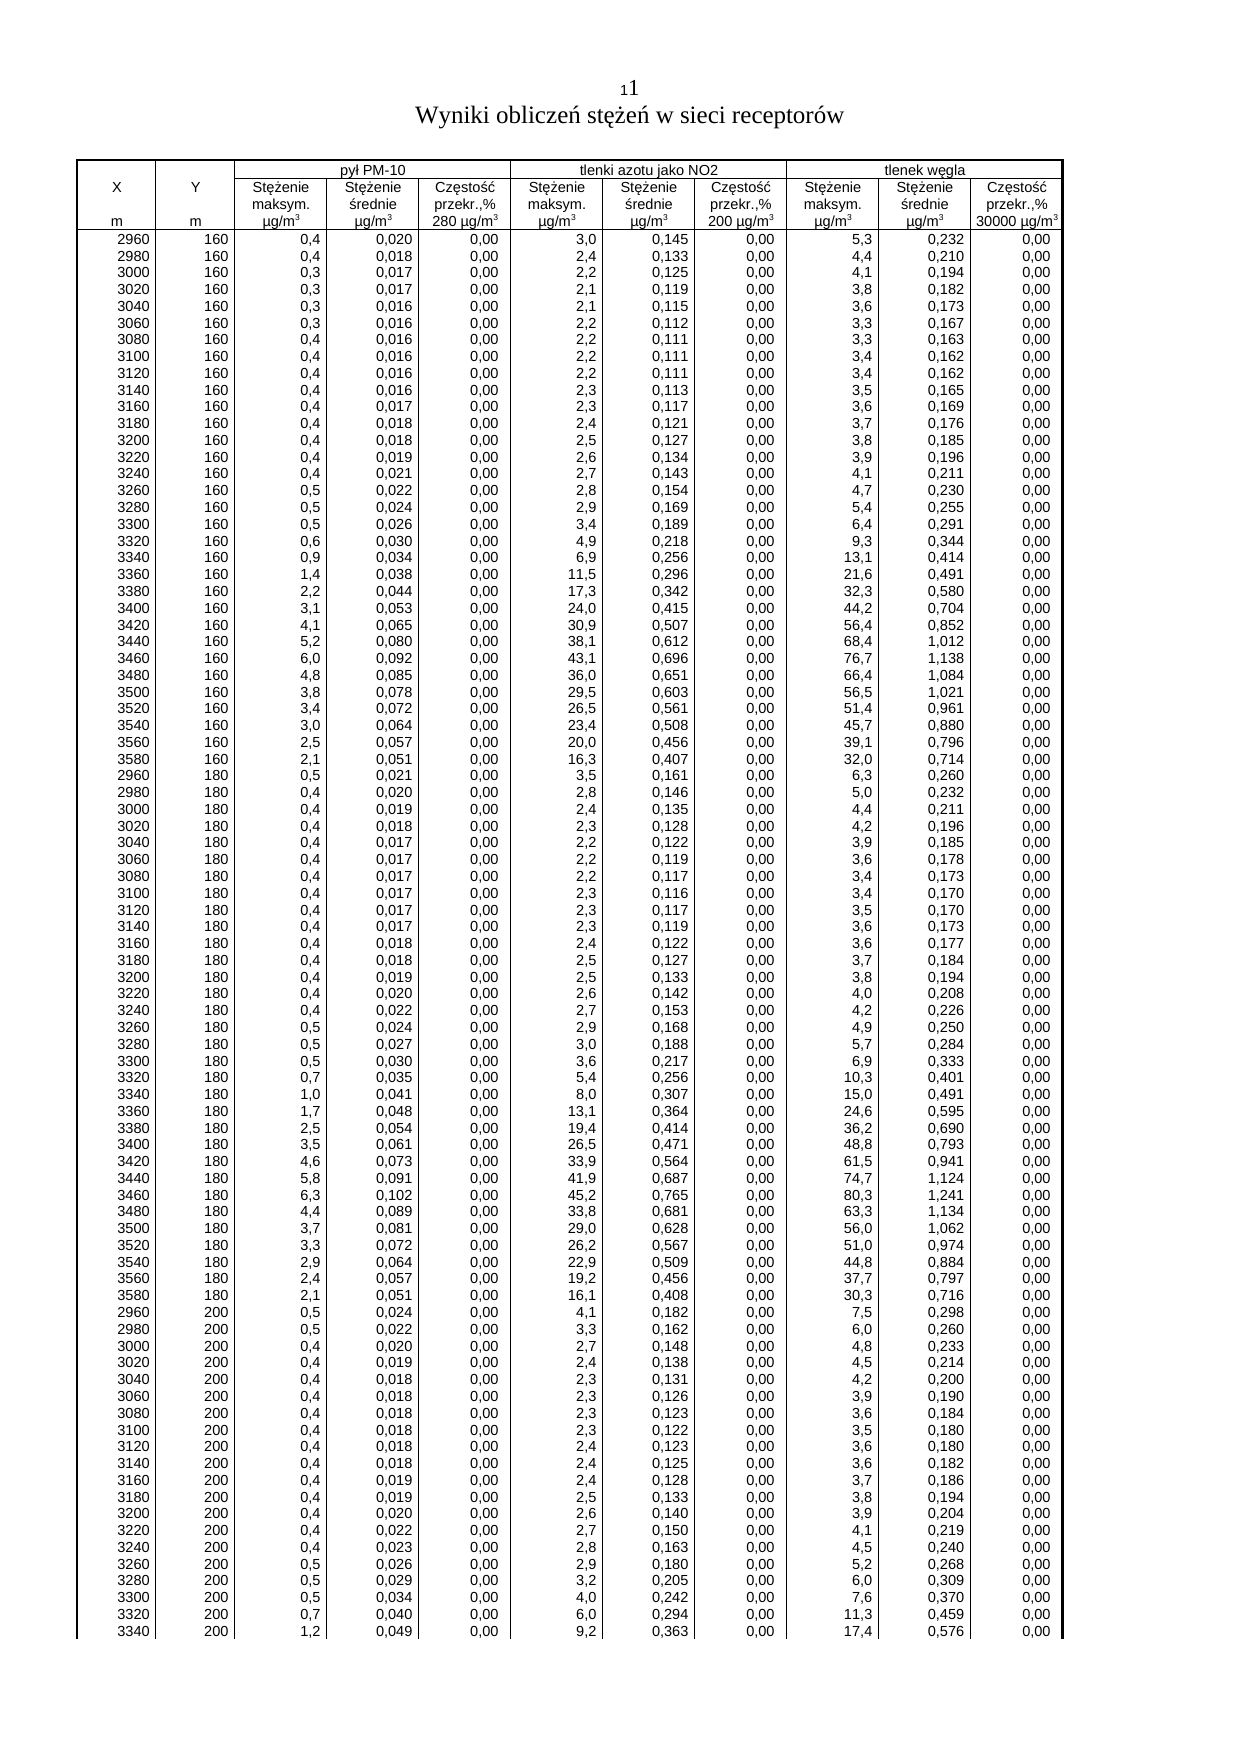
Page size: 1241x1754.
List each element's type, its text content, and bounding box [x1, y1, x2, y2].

table_cell 0,00 [695, 734, 786, 750]
table_cell 38,1 [511, 633, 602, 650]
table_cell 0,5 [235, 1572, 326, 1589]
table_cell 3,9 [787, 1505, 878, 1522]
table_cell 5,4 [787, 499, 878, 516]
table_cell 0,4 [235, 1505, 326, 1522]
table_cell 200 [156, 1354, 234, 1371]
table_cell 0,884 [879, 1254, 970, 1270]
table_cell 0,00 [695, 1254, 786, 1270]
table_cell 2,4 [511, 1455, 602, 1471]
table_cell 3,6 [787, 918, 878, 935]
table_cell 0,00 [971, 230, 1061, 247]
table_cell 3420 [78, 616, 155, 633]
table_cell 3300 [78, 516, 155, 532]
table_cell 0,00 [695, 415, 786, 432]
table_cell 0,561 [603, 700, 694, 717]
table_cell 0,00 [695, 1270, 786, 1287]
table_cell 0,168 [603, 1019, 694, 1035]
table_cell 0,162 [879, 365, 970, 381]
table_cell 45,7 [787, 717, 878, 733]
table_cell 0,169 [879, 398, 970, 415]
table_cell 160 [156, 331, 234, 348]
table_cell 0,232 [879, 784, 970, 801]
table_cell 0,00 [419, 1388, 510, 1404]
table_cell 3,4 [787, 868, 878, 884]
table_cell Stężenie maksym. [235, 179, 326, 213]
table_cell 0,119 [603, 281, 694, 297]
table_cell 1,021 [879, 683, 970, 700]
table_cell 24,0 [511, 599, 602, 616]
table_cell 0,3 [235, 298, 326, 314]
table_cell 0,00 [695, 298, 786, 314]
table_cell 0,154 [603, 482, 694, 499]
table_cell 2,4 [235, 1270, 326, 1287]
table_cell 0,119 [603, 918, 694, 935]
table_cell 3060 [78, 1388, 155, 1404]
table_cell 0,4 [235, 381, 326, 398]
table_cell 3,4 [511, 516, 602, 532]
table_cell 0,00 [971, 818, 1061, 834]
table_cell 0,080 [327, 633, 418, 650]
table_cell 0,038 [327, 566, 418, 583]
table_cell 1,241 [879, 1186, 970, 1203]
table_cell 0,00 [695, 1623, 786, 1639]
table_cell 0,017 [327, 264, 418, 281]
table_header tlenki azotu jako NO2 [511, 161, 786, 178]
table_cell 0,030 [327, 532, 418, 549]
table_cell 0,284 [879, 1035, 970, 1052]
table_cell 0,00 [971, 1270, 1061, 1287]
table_cell 4,7 [787, 482, 878, 499]
table_cell 68,4 [787, 633, 878, 650]
table_cell 0,00 [971, 1337, 1061, 1354]
table_cell 0,00 [695, 583, 786, 599]
table_cell Stężenie średnie [879, 179, 970, 213]
table_cell 0,061 [327, 1136, 418, 1153]
table_cell 0,00 [419, 1186, 510, 1203]
table_cell 0,5 [235, 1589, 326, 1606]
table_cell 0,5 [235, 1035, 326, 1052]
table_cell 0,185 [879, 834, 970, 851]
table_cell 3,3 [235, 1237, 326, 1253]
table_cell 0,4 [235, 247, 326, 264]
table_cell 3580 [78, 1287, 155, 1304]
table_cell 0,049 [327, 1623, 418, 1639]
table_cell 0,00 [695, 818, 786, 834]
table_cell 0,4 [235, 1404, 326, 1421]
table_cell 0,564 [603, 1153, 694, 1169]
table_cell 11,5 [511, 566, 602, 583]
table_cell 0,00 [695, 1119, 786, 1136]
table_cell 0,00 [695, 851, 786, 868]
table_cell 0,020 [327, 1505, 418, 1522]
table_cell 0,00 [695, 868, 786, 884]
table_cell 280 µg/m3 [419, 213, 510, 229]
table_cell 200 [156, 1321, 234, 1337]
table_cell 0,00 [419, 1471, 510, 1488]
table_cell 4,6 [235, 1153, 326, 1169]
table_cell 0,150 [603, 1522, 694, 1538]
table_cell 0,035 [327, 1069, 418, 1086]
table_cell 0,4 [235, 868, 326, 884]
table_cell 0,026 [327, 516, 418, 532]
table_cell 0,793 [879, 1136, 970, 1153]
table_cell 0,00 [419, 1170, 510, 1186]
table_cell 0,00 [971, 298, 1061, 314]
table_cell 0,123 [603, 1438, 694, 1455]
table_cell 0,4 [235, 918, 326, 935]
table_cell 0,4 [235, 1354, 326, 1371]
table_cell 0,00 [971, 1086, 1061, 1102]
table_cell 0,00 [695, 767, 786, 784]
table_cell 0,00 [971, 1539, 1061, 1555]
table_cell 0,053 [327, 599, 418, 616]
table_cell 0,4 [235, 331, 326, 348]
table_cell 0,00 [419, 1136, 510, 1153]
table_cell 0,00 [695, 784, 786, 801]
table_cell 3100 [78, 1421, 155, 1438]
table_cell 0,133 [603, 1488, 694, 1505]
table_cell 0,961 [879, 700, 970, 717]
table_cell 0,00 [695, 1589, 786, 1606]
table_cell 0,00 [971, 1505, 1061, 1522]
table_cell 2960 [78, 767, 155, 784]
table_cell 0,00 [695, 1337, 786, 1354]
table_cell 3560 [78, 734, 155, 750]
table_cell 63,3 [787, 1203, 878, 1220]
table_cell 0,143 [603, 465, 694, 482]
table_cell 180 [156, 801, 234, 817]
table_cell 0,00 [695, 616, 786, 633]
table_cell 0,00 [695, 1186, 786, 1203]
table_cell 0,125 [603, 264, 694, 281]
table_cell 0,471 [603, 1136, 694, 1153]
table_cell 3420 [78, 1153, 155, 1169]
table_cell 0,00 [971, 331, 1061, 348]
table_cell 180 [156, 885, 234, 901]
table_cell 11,3 [787, 1606, 878, 1622]
table_cell m [78, 213, 155, 229]
table_cell 180 [156, 918, 234, 935]
table_cell 0,00 [419, 1220, 510, 1237]
table_cell 0,00 [695, 1035, 786, 1052]
table_cell 0,018 [327, 1421, 418, 1438]
table_cell 0,4 [235, 1421, 326, 1438]
table_cell 160 [156, 348, 234, 364]
table_cell 180 [156, 1103, 234, 1119]
table_cell 0,020 [327, 1337, 418, 1354]
table_cell 0,00 [419, 298, 510, 314]
table_cell 160 [156, 298, 234, 314]
table_cell 3,7 [235, 1220, 326, 1237]
table_cell 3360 [78, 566, 155, 583]
table_cell 0,163 [879, 331, 970, 348]
table_cell 0,017 [327, 398, 418, 415]
table_cell 2980 [78, 784, 155, 801]
table_cell 23,4 [511, 717, 602, 733]
table_cell 0,5 [235, 1052, 326, 1069]
table_cell 180 [156, 1287, 234, 1304]
table_cell 2,7 [511, 465, 602, 482]
table_cell 0,173 [879, 918, 970, 935]
table_cell 0,022 [327, 1321, 418, 1337]
table_cell 0,309 [879, 1572, 970, 1589]
table_cell 0,00 [695, 365, 786, 381]
table_cell 1,4 [235, 566, 326, 583]
table_cell 0,00 [695, 1052, 786, 1069]
table_cell 0,291 [879, 516, 970, 532]
table_cell 0,180 [603, 1555, 694, 1572]
table_cell 0,00 [971, 264, 1061, 281]
table_cell 5,4 [511, 1069, 602, 1086]
table_cell 0,00 [419, 1119, 510, 1136]
table_cell 56,5 [787, 683, 878, 700]
table_cell 0,00 [695, 1455, 786, 1471]
table_cell 3400 [78, 1136, 155, 1153]
table_cell 0,00 [419, 1623, 510, 1639]
table_cell 2,5 [511, 1488, 602, 1505]
table_cell 0,040 [327, 1606, 418, 1622]
table_cell 0,415 [603, 599, 694, 616]
table_cell 17,4 [787, 1623, 878, 1639]
table_cell 180 [156, 1270, 234, 1287]
table_cell 0,073 [327, 1153, 418, 1169]
table_cell 0,4 [235, 1471, 326, 1488]
table_cell 0,024 [327, 499, 418, 516]
table_cell 0,188 [603, 1035, 694, 1052]
table_cell 3,3 [787, 314, 878, 331]
table_cell 0,4 [235, 1002, 326, 1019]
table_cell 3,8 [787, 432, 878, 448]
table_cell 0,4 [235, 1388, 326, 1404]
table_cell 0,567 [603, 1237, 694, 1253]
table_cell 160 [156, 281, 234, 297]
table_cell 160 [156, 365, 234, 381]
table_cell 2,3 [511, 818, 602, 834]
table_cell 0,182 [603, 1304, 694, 1321]
table_cell 0,125 [603, 1455, 694, 1471]
table_cell 160 [156, 247, 234, 264]
table_cell 3,0 [511, 230, 602, 247]
table_cell 0,00 [971, 599, 1061, 616]
table_cell 0,018 [327, 415, 418, 432]
table_cell 0,00 [971, 801, 1061, 817]
table_cell 0,133 [603, 968, 694, 985]
table_cell 2980 [78, 1321, 155, 1337]
table_cell 0,00 [419, 348, 510, 364]
table_cell 0,140 [603, 1505, 694, 1522]
table_cell 200 [156, 1606, 234, 1622]
table_cell 0,333 [879, 1052, 970, 1069]
table_cell 0,4 [235, 465, 326, 482]
table_cell 0,00 [419, 566, 510, 583]
table_cell 0,7 [235, 1606, 326, 1622]
table_cell 0,00 [695, 885, 786, 901]
table_cell 0,064 [327, 717, 418, 733]
table_cell 3,4 [787, 885, 878, 901]
table_cell 2,4 [511, 247, 602, 264]
table_cell 0,00 [971, 1354, 1061, 1371]
table_cell 0,4 [235, 834, 326, 851]
table_cell Częstość przekr.,% [419, 179, 510, 213]
table_cell 0,115 [603, 298, 694, 314]
table_cell 3280 [78, 499, 155, 516]
table_cell 0,00 [695, 1153, 786, 1169]
table_cell 0,185 [879, 432, 970, 448]
table_cell 0,189 [603, 516, 694, 532]
table_cell 3060 [78, 314, 155, 331]
table_cell 0,081 [327, 1220, 418, 1237]
table_cell 0,00 [695, 1220, 786, 1237]
table_cell 0,00 [695, 1522, 786, 1538]
table_cell 0,024 [327, 1304, 418, 1321]
table_cell 0,4 [235, 1539, 326, 1555]
table_cell 0,017 [327, 868, 418, 884]
table_cell 56,4 [787, 616, 878, 633]
table_cell 10,3 [787, 1069, 878, 1086]
table_cell 3100 [78, 885, 155, 901]
table_cell 3,3 [787, 331, 878, 348]
table_cell 2,4 [511, 1438, 602, 1455]
table_cell 0,00 [971, 348, 1061, 364]
table_cell 3520 [78, 700, 155, 717]
table_header pył PM-10 [235, 161, 510, 178]
table_cell 0,119 [603, 851, 694, 868]
table_cell 3,7 [787, 1471, 878, 1488]
table_cell Stężenie średnie [327, 179, 418, 213]
table_cell 3400 [78, 599, 155, 616]
table_cell 0,196 [879, 449, 970, 465]
table_cell 0,00 [419, 1287, 510, 1304]
table_cell 0,00 [419, 532, 510, 549]
table_cell 160 [156, 230, 234, 247]
table_cell 0,111 [603, 348, 694, 364]
table_cell 0,00 [419, 415, 510, 432]
table_cell 0,024 [327, 1019, 418, 1035]
table_cell 0,148 [603, 1337, 694, 1354]
table_cell 0,00 [971, 1119, 1061, 1136]
table_cell 0,230 [879, 482, 970, 499]
table_cell 3,1 [235, 599, 326, 616]
table_cell 0,211 [879, 801, 970, 817]
table_cell 0,184 [879, 952, 970, 968]
table_cell 0,690 [879, 1119, 970, 1136]
table_cell 0,169 [603, 499, 694, 516]
table_cell 56,0 [787, 1220, 878, 1237]
table_cell 0,00 [695, 968, 786, 985]
table_cell 0,4 [235, 784, 326, 801]
table_cell 0,134 [603, 449, 694, 465]
table_cell 200 [156, 1388, 234, 1404]
table_cell 0,4 [235, 1371, 326, 1388]
table_cell 0,5 [235, 1555, 326, 1572]
table_cell 3,6 [511, 1052, 602, 1069]
table_cell 2,3 [511, 381, 602, 398]
table_cell 2,5 [511, 952, 602, 968]
table_cell 0,178 [879, 851, 970, 868]
table_cell 3440 [78, 1170, 155, 1186]
table_cell 3,6 [787, 1438, 878, 1455]
table_cell 17,3 [511, 583, 602, 599]
table_cell 0,00 [971, 465, 1061, 482]
table_cell 0,00 [419, 247, 510, 264]
table_cell 0,00 [419, 734, 510, 750]
table_cell 160 [156, 650, 234, 666]
table_cell 3,5 [787, 381, 878, 398]
table_cell 0,696 [603, 650, 694, 666]
table_cell 0,018 [327, 818, 418, 834]
table_cell 0,016 [327, 331, 418, 348]
table_cell 0,162 [879, 348, 970, 364]
table_cell 6,0 [787, 1321, 878, 1337]
table_cell 0,00 [419, 1354, 510, 1371]
table_cell 3220 [78, 449, 155, 465]
table_cell 0,00 [971, 1321, 1061, 1337]
table_cell 0,00 [419, 230, 510, 247]
table_cell 0,072 [327, 1237, 418, 1253]
table_cell 0,00 [419, 1488, 510, 1505]
table_cell 0,089 [327, 1203, 418, 1220]
table_cell 0,00 [695, 1438, 786, 1455]
table_cell 0,196 [879, 818, 970, 834]
table_cell 33,9 [511, 1153, 602, 1169]
table_cell 0,704 [879, 599, 970, 616]
table_cell 0,00 [695, 1136, 786, 1153]
table_cell 2,8 [511, 784, 602, 801]
table_cell 0,00 [419, 1555, 510, 1572]
table_cell 0,00 [419, 398, 510, 415]
table_cell 0,00 [971, 616, 1061, 633]
table_cell 0,00 [419, 1254, 510, 1270]
table_cell 180 [156, 1002, 234, 1019]
table_cell 3440 [78, 633, 155, 650]
table_cell 0,00 [419, 1321, 510, 1337]
table_cell Y [156, 178, 234, 213]
table_cell 160 [156, 314, 234, 331]
table_cell µg/m3 [511, 213, 602, 229]
table_cell 2,4 [511, 415, 602, 432]
table_cell 5,0 [787, 784, 878, 801]
table_cell 0,142 [603, 985, 694, 1002]
table_cell 0,00 [971, 784, 1061, 801]
table_cell 0,5 [235, 482, 326, 499]
table_cell 2,4 [511, 1354, 602, 1371]
table_cell 0,00 [971, 885, 1061, 901]
table_cell 2,4 [511, 935, 602, 952]
table_cell 0,5 [235, 499, 326, 516]
table_cell 0,00 [695, 1287, 786, 1304]
table_cell 0,00 [971, 1555, 1061, 1572]
table_cell 0,016 [327, 381, 418, 398]
table_cell 0,00 [695, 834, 786, 851]
table_cell 0,344 [879, 532, 970, 549]
table_cell 0,4 [235, 1455, 326, 1471]
table_cell 0,414 [603, 1119, 694, 1136]
table_cell 0,00 [695, 465, 786, 482]
table_cell 3580 [78, 750, 155, 767]
table_cell 5,2 [787, 1555, 878, 1572]
table_cell 0,00 [695, 683, 786, 700]
table_cell 0,00 [695, 264, 786, 281]
table_cell 0,030 [327, 1052, 418, 1069]
table_cell 0,117 [603, 868, 694, 884]
table_cell 4,1 [235, 616, 326, 633]
table_cell 0,612 [603, 633, 694, 650]
table_cell 0,00 [419, 851, 510, 868]
table_cell 0,00 [971, 415, 1061, 432]
table_cell 180 [156, 985, 234, 1002]
table_cell 160 [156, 566, 234, 583]
table_cell 5,7 [787, 1035, 878, 1052]
table_cell 0,00 [695, 717, 786, 733]
table_cell 0,182 [879, 1455, 970, 1471]
table_cell 2,4 [511, 801, 602, 817]
table_cell 0,00 [419, 666, 510, 683]
table_cell 0,00 [419, 985, 510, 1002]
table_cell 0,00 [419, 767, 510, 784]
table_cell 6,9 [511, 549, 602, 566]
table_cell Stężenie maksym. [511, 179, 602, 213]
table_cell 0,507 [603, 616, 694, 633]
table_cell 29,5 [511, 683, 602, 700]
table_cell 2960 [78, 1304, 155, 1321]
table_cell 0,00 [971, 633, 1061, 650]
table_cell 3340 [78, 549, 155, 566]
table_cell 0,00 [971, 1572, 1061, 1589]
table_cell 0,00 [695, 1069, 786, 1086]
table_cell 0,00 [419, 885, 510, 901]
table_cell 3240 [78, 465, 155, 482]
table_cell 0,057 [327, 734, 418, 750]
table_cell 0,4 [235, 415, 326, 432]
table_cell 1,7 [235, 1103, 326, 1119]
table_cell 0,029 [327, 1572, 418, 1589]
table_cell 76,7 [787, 650, 878, 666]
table_cell 180 [156, 1220, 234, 1237]
table_cell 0,256 [603, 549, 694, 566]
table_cell 0,260 [879, 1321, 970, 1337]
table_cell 0,128 [603, 818, 694, 834]
table_cell 0,00 [419, 700, 510, 717]
table_cell 0,163 [603, 1539, 694, 1555]
table_cell 0,00 [971, 650, 1061, 666]
table_cell 0,4 [235, 1337, 326, 1354]
table_cell 200 [156, 1589, 234, 1606]
table_cell 0,00 [695, 432, 786, 448]
table_cell 0,509 [603, 1254, 694, 1270]
table_cell 3200 [78, 968, 155, 985]
table_cell 0,00 [419, 1606, 510, 1622]
table_cell 0,00 [971, 314, 1061, 331]
table_cell 5,2 [235, 633, 326, 650]
table_cell 0,116 [603, 885, 694, 901]
table_cell 0,595 [879, 1103, 970, 1119]
table_cell 16,3 [511, 750, 602, 767]
table_cell 0,00 [971, 1220, 1061, 1237]
table_cell 0,260 [879, 767, 970, 784]
table_cell 160 [156, 482, 234, 499]
table_cell 0,200 [879, 1371, 970, 1388]
table_cell 0,5 [235, 1019, 326, 1035]
table_cell 0,034 [327, 549, 418, 566]
table_cell 0,00 [419, 432, 510, 448]
table_cell 0,00 [971, 985, 1061, 1002]
table_cell 2,2 [511, 851, 602, 868]
table_cell 3260 [78, 1555, 155, 1572]
table_cell 0,00 [971, 750, 1061, 767]
table_cell 0,00 [419, 1371, 510, 1388]
table_cell 3,5 [787, 1421, 878, 1438]
table_cell 3200 [78, 432, 155, 448]
table_cell 0,714 [879, 750, 970, 767]
table_cell 0,041 [327, 1086, 418, 1102]
table_cell 2,9 [511, 499, 602, 516]
table_cell 0,796 [879, 734, 970, 750]
table_cell 0,00 [695, 1505, 786, 1522]
table_cell µg/m3 [879, 213, 970, 229]
table_cell 21,6 [787, 566, 878, 583]
table_cell 3080 [78, 868, 155, 884]
table_cell 0,020 [327, 784, 418, 801]
table_cell 0,364 [603, 1103, 694, 1119]
table_cell 0,255 [879, 499, 970, 516]
table_cell 0,00 [419, 1572, 510, 1589]
table_cell 0,4 [235, 952, 326, 968]
table_cell 0,00 [695, 935, 786, 952]
table_cell 0,00 [971, 1455, 1061, 1471]
table_cell 0,232 [879, 230, 970, 247]
table_cell 0,00 [695, 1103, 786, 1119]
table_cell 19,4 [511, 1119, 602, 1136]
table_cell 180 [156, 1186, 234, 1203]
table_cell 0,019 [327, 1354, 418, 1371]
table_cell 0,017 [327, 918, 418, 935]
table_cell 0,3 [235, 281, 326, 297]
table_cell 44,2 [787, 599, 878, 616]
table_cell 200 [156, 1555, 234, 1572]
table_cell 0,687 [603, 1170, 694, 1186]
table_cell 160 [156, 683, 234, 700]
table_cell 0,170 [879, 885, 970, 901]
table_cell 0,019 [327, 801, 418, 817]
table_cell 200 [156, 1539, 234, 1555]
table_cell 0,00 [695, 1203, 786, 1220]
table_cell 0,00 [695, 633, 786, 650]
table_cell 0,131 [603, 1371, 694, 1388]
table_cell 0,00 [419, 1304, 510, 1321]
table_cell 0,00 [971, 532, 1061, 549]
table_cell 3,6 [787, 1455, 878, 1471]
table_cell 0,048 [327, 1103, 418, 1119]
table_cell 2,3 [511, 1388, 602, 1404]
table_cell 0,298 [879, 1304, 970, 1321]
table_cell 6,0 [787, 1572, 878, 1589]
table_cell 3,4 [787, 348, 878, 364]
table_cell 0,4 [235, 1488, 326, 1505]
table_cell 0,133 [603, 247, 694, 264]
table_cell 180 [156, 851, 234, 868]
table_cell 43,1 [511, 650, 602, 666]
table_cell 2,2 [511, 331, 602, 348]
table_cell 0,4 [235, 432, 326, 448]
table_cell 13,1 [511, 1103, 602, 1119]
table_cell 5,3 [787, 230, 878, 247]
table_cell 2,2 [235, 583, 326, 599]
table_cell 0,414 [879, 549, 970, 566]
table_cell 0,00 [419, 1103, 510, 1119]
table_cell 0,00 [695, 348, 786, 364]
table_cell 0,00 [971, 935, 1061, 952]
table_cell 48,8 [787, 1136, 878, 1153]
table_cell 0,019 [327, 1488, 418, 1505]
table_cell 0,018 [327, 247, 418, 264]
table_cell 0,00 [695, 1606, 786, 1622]
table_cell 0,023 [327, 1539, 418, 1555]
table_cell 4,1 [787, 264, 878, 281]
table_cell 0,00 [419, 834, 510, 851]
table_cell 2,1 [511, 298, 602, 314]
table_cell 3,7 [787, 415, 878, 432]
table_cell 160 [156, 700, 234, 717]
table_cell 0,044 [327, 583, 418, 599]
table_cell 0,153 [603, 1002, 694, 1019]
table_cell 0,00 [419, 449, 510, 465]
table_cell 2,9 [511, 1555, 602, 1572]
table_cell 0,091 [327, 1170, 418, 1186]
table_cell 4,9 [511, 532, 602, 549]
table_cell 0,00 [419, 381, 510, 398]
table_cell 0,127 [603, 432, 694, 448]
table_cell 160 [156, 432, 234, 448]
table_cell 0,017 [327, 851, 418, 868]
table_cell 0,4 [235, 968, 326, 985]
table_cell 3060 [78, 851, 155, 868]
table_cell 0,3 [235, 314, 326, 331]
table_cell 0,180 [879, 1421, 970, 1438]
table_cell 0,456 [603, 1270, 694, 1287]
table_cell 0,226 [879, 1002, 970, 1019]
table_cell 4,1 [787, 1522, 878, 1538]
table_cell 0,161 [603, 767, 694, 784]
table_cell 0,162 [603, 1321, 694, 1337]
table_cell 3040 [78, 834, 155, 851]
table_cell 45,2 [511, 1186, 602, 1203]
table_cell 0,00 [971, 381, 1061, 398]
table_cell 24,6 [787, 1103, 878, 1119]
table_cell 0,017 [327, 281, 418, 297]
table_cell 2,2 [511, 365, 602, 381]
table_cell 0,00 [971, 1388, 1061, 1404]
table_cell 200 [156, 1337, 234, 1354]
table_cell 160 [156, 465, 234, 482]
table_cell 0,018 [327, 1438, 418, 1455]
table_cell 0,00 [419, 683, 510, 700]
table_cell 0,00 [971, 1186, 1061, 1203]
table_cell 0,019 [327, 968, 418, 985]
table_cell 0,022 [327, 482, 418, 499]
table_cell 160 [156, 616, 234, 633]
table_cell 0,019 [327, 449, 418, 465]
table_cell 0,051 [327, 750, 418, 767]
table_cell 3320 [78, 1606, 155, 1622]
table_cell 0,716 [879, 1287, 970, 1304]
table_cell 3040 [78, 298, 155, 314]
table_cell 2,9 [511, 1019, 602, 1035]
table_cell 80,3 [787, 1186, 878, 1203]
table_cell 3,6 [787, 851, 878, 868]
table_cell 4,0 [511, 1589, 602, 1606]
table_cell 0,00 [419, 1203, 510, 1220]
table_cell 0,00 [971, 247, 1061, 264]
table_cell 180 [156, 868, 234, 884]
table_cell 3360 [78, 1103, 155, 1119]
table_cell 4,8 [235, 666, 326, 683]
table_cell 0,491 [879, 1086, 970, 1102]
table_cell 0,182 [879, 281, 970, 297]
table_cell Częstość przekr.,% [971, 179, 1061, 213]
table_cell 0,034 [327, 1589, 418, 1606]
table_cell 26,5 [511, 1136, 602, 1153]
table_cell 3,4 [787, 365, 878, 381]
table_cell 3220 [78, 1522, 155, 1538]
table_cell 0,5 [235, 1304, 326, 1321]
table_cell 0,00 [695, 801, 786, 817]
table_cell 0,167 [879, 314, 970, 331]
table_cell 0,113 [603, 381, 694, 398]
table_cell 3320 [78, 1069, 155, 1086]
table_cell 1,138 [879, 650, 970, 666]
table_cell 180 [156, 1203, 234, 1220]
table_cell 0,00 [971, 834, 1061, 851]
table_cell 0,217 [603, 1052, 694, 1069]
table_cell 0,128 [603, 1471, 694, 1488]
table_cell 0,218 [603, 532, 694, 549]
table_cell 2,1 [511, 281, 602, 297]
table_cell 0,018 [327, 1455, 418, 1471]
table_cell 0,00 [971, 1237, 1061, 1253]
table_cell 0,00 [419, 1086, 510, 1102]
table_cell 0,456 [603, 734, 694, 750]
table_cell 0,00 [971, 1052, 1061, 1069]
table_cell 6,0 [235, 650, 326, 666]
table_cell 2,3 [511, 1421, 602, 1438]
table_cell X [78, 178, 155, 213]
table_cell 0,00 [419, 314, 510, 331]
table_cell 0,00 [695, 1237, 786, 1253]
table_cell 3540 [78, 1254, 155, 1270]
table_cell 3,2 [511, 1572, 602, 1589]
table_cell 7,6 [787, 1589, 878, 1606]
table_cell 36,2 [787, 1119, 878, 1136]
table_cell µg/m3 [327, 213, 418, 229]
table_cell 0,00 [695, 314, 786, 331]
table_cell 0,121 [603, 415, 694, 432]
table_cell 0,123 [603, 1404, 694, 1421]
table_cell 0,00 [419, 801, 510, 817]
table_cell 0,00 [971, 918, 1061, 935]
table_cell 0,210 [879, 247, 970, 264]
table_cell 0,020 [327, 230, 418, 247]
table_cell 0,4 [235, 851, 326, 868]
table_cell 0,00 [419, 650, 510, 666]
table_cell 180 [156, 1237, 234, 1253]
table_cell 4,4 [235, 1203, 326, 1220]
table_cell 0,00 [419, 868, 510, 884]
table_cell 2,7 [511, 1002, 602, 1019]
table_cell 3140 [78, 381, 155, 398]
table_cell 0,9 [235, 549, 326, 566]
table_cell 0,00 [971, 1035, 1061, 1052]
table_cell µg/m3 [787, 213, 878, 229]
table_cell 0,00 [971, 449, 1061, 465]
table_cell 0,00 [971, 683, 1061, 700]
table_cell 3100 [78, 348, 155, 364]
table_cell 0,00 [695, 918, 786, 935]
table_cell 2,2 [511, 834, 602, 851]
table_cell 3340 [78, 1086, 155, 1102]
table_cell 0,186 [879, 1471, 970, 1488]
table_cell 0,00 [971, 1606, 1061, 1622]
table_cell 0,00 [419, 918, 510, 935]
table_cell 0,00 [419, 331, 510, 348]
table_cell 0,00 [419, 1421, 510, 1438]
table_cell 3340 [78, 1623, 155, 1639]
table_cell 1,0 [235, 1086, 326, 1102]
table_cell 0,4 [235, 801, 326, 817]
table_cell 0,00 [419, 1270, 510, 1287]
table_cell 0,00 [419, 1522, 510, 1538]
table_cell 1,134 [879, 1203, 970, 1220]
table_cell 0,681 [603, 1203, 694, 1220]
table_cell 2,4 [511, 1471, 602, 1488]
table_cell 200 [156, 1371, 234, 1388]
table_cell 5,8 [235, 1170, 326, 1186]
table_cell 0,00 [695, 985, 786, 1002]
table_cell 32,0 [787, 750, 878, 767]
table_cell 2,1 [235, 1287, 326, 1304]
table_cell 0,016 [327, 348, 418, 364]
table_cell 180 [156, 1035, 234, 1052]
table_cell 0,00 [971, 851, 1061, 868]
table_cell 0,165 [879, 381, 970, 398]
table_cell 0,00 [971, 1287, 1061, 1304]
table_cell 0,765 [603, 1186, 694, 1203]
table_cell 0,00 [695, 381, 786, 398]
table_cell 0,00 [419, 1438, 510, 1455]
table_cell 0,00 [419, 549, 510, 566]
table_cell 0,408 [603, 1287, 694, 1304]
table_cell 0,00 [419, 1337, 510, 1354]
table_cell µg/m3 [235, 213, 326, 229]
table_cell 0,242 [603, 1589, 694, 1606]
table_cell 2,5 [235, 734, 326, 750]
table_cell 160 [156, 415, 234, 432]
table_cell 0,00 [419, 1455, 510, 1471]
table_cell 0,122 [603, 834, 694, 851]
table_cell 3,9 [787, 449, 878, 465]
table_cell 3,6 [787, 398, 878, 415]
table_cell 0,459 [879, 1606, 970, 1622]
table_cell 3,8 [787, 281, 878, 297]
table_cell 0,00 [419, 901, 510, 918]
table_cell 200 [156, 1404, 234, 1421]
table_cell 0,00 [971, 583, 1061, 599]
table_cell 0,00 [419, 784, 510, 801]
table_cell 2,5 [235, 1119, 326, 1136]
table_cell 39,1 [787, 734, 878, 750]
table_cell µg/m3 [603, 213, 694, 229]
table_cell 3480 [78, 1203, 155, 1220]
table_cell 3480 [78, 666, 155, 683]
table_cell 0,00 [971, 499, 1061, 516]
table_cell 41,9 [511, 1170, 602, 1186]
table_cell 0,00 [695, 700, 786, 717]
table_cell 0,020 [327, 985, 418, 1002]
table_cell 20,0 [511, 734, 602, 750]
table_cell 0,401 [879, 1069, 970, 1086]
table_cell 3,8 [787, 968, 878, 985]
table_cell 0,00 [695, 449, 786, 465]
table_cell 0,00 [419, 633, 510, 650]
table_cell 200 [156, 1304, 234, 1321]
table_cell 0,576 [879, 1623, 970, 1639]
table_cell 3560 [78, 1270, 155, 1287]
table_cell 0,00 [695, 952, 786, 968]
table_cell 200 [156, 1505, 234, 1522]
table_cell 26,5 [511, 700, 602, 717]
table_cell 200 [156, 1623, 234, 1639]
table_cell 2,7 [511, 1337, 602, 1354]
table_cell 0,00 [971, 1170, 1061, 1186]
table_cell 0,00 [695, 281, 786, 297]
table_cell 0,00 [695, 1170, 786, 1186]
table_cell 3120 [78, 901, 155, 918]
table_cell 3000 [78, 264, 155, 281]
table_cell 0,00 [695, 599, 786, 616]
table_cell 180 [156, 818, 234, 834]
table_cell 15,0 [787, 1086, 878, 1102]
table_cell 0,00 [971, 1471, 1061, 1488]
table_cell 3240 [78, 1002, 155, 1019]
table_cell 3,9 [787, 834, 878, 851]
table_cell 0,138 [603, 1354, 694, 1371]
table_cell 0,4 [235, 348, 326, 364]
table_cell 0,580 [879, 583, 970, 599]
table_cell 0,00 [695, 1388, 786, 1404]
table_cell 180 [156, 834, 234, 851]
table_cell 0,4 [235, 1438, 326, 1455]
table_cell 4,8 [787, 1337, 878, 1354]
table_cell 200 [156, 1421, 234, 1438]
table_cell 180 [156, 1254, 234, 1270]
table_cell 0,00 [971, 1019, 1061, 1035]
table_cell 3540 [78, 717, 155, 733]
table_cell 0,022 [327, 1002, 418, 1019]
table_cell 0,00 [695, 1421, 786, 1438]
table_cell 160 [156, 449, 234, 465]
table_cell 0,4 [235, 449, 326, 465]
table_cell 0,177 [879, 935, 970, 952]
table_cell 0,092 [327, 650, 418, 666]
table_cell 0,00 [419, 516, 510, 532]
table_cell 6,9 [787, 1052, 878, 1069]
table_cell 32,3 [787, 583, 878, 599]
table_cell 3120 [78, 1438, 155, 1455]
table_cell 0,491 [879, 566, 970, 583]
table_cell 180 [156, 767, 234, 784]
table_cell 66,4 [787, 666, 878, 683]
table_cell 3500 [78, 1220, 155, 1237]
table_cell 0,00 [971, 1002, 1061, 1019]
table_cell 29,0 [511, 1220, 602, 1237]
table_cell 0,00 [971, 1589, 1061, 1606]
table_cell 3020 [78, 818, 155, 834]
table_cell 0,4 [235, 1522, 326, 1538]
table_cell 0,00 [971, 868, 1061, 884]
table_cell 4,1 [511, 1304, 602, 1321]
table_cell 0,054 [327, 1119, 418, 1136]
table_cell 0,00 [419, 281, 510, 297]
table_cell 180 [156, 901, 234, 918]
table_cell 2,8 [511, 482, 602, 499]
table_cell 0,00 [971, 1136, 1061, 1153]
table_cell 180 [156, 1019, 234, 1035]
table_cell 3,4 [235, 700, 326, 717]
table_cell 0,219 [879, 1522, 970, 1538]
table_cell 0,085 [327, 666, 418, 683]
table_cell 3,5 [235, 1136, 326, 1153]
table_cell 0,127 [603, 952, 694, 968]
table_cell 3520 [78, 1237, 155, 1253]
table_cell 4,5 [787, 1539, 878, 1555]
table_cell 0,00 [695, 1002, 786, 1019]
table_cell 0,00 [971, 398, 1061, 415]
table_cell 4,5 [787, 1354, 878, 1371]
table_cell 200 [156, 1572, 234, 1589]
table_cell 0,018 [327, 952, 418, 968]
table_cell 0,00 [419, 1019, 510, 1035]
table_cell 4,4 [787, 247, 878, 264]
table_cell 0,4 [235, 365, 326, 381]
table_cell 0,00 [419, 499, 510, 516]
table_cell 2,3 [511, 918, 602, 935]
table_cell 3460 [78, 1186, 155, 1203]
table_cell 160 [156, 717, 234, 733]
table_cell 3500 [78, 683, 155, 700]
table_cell 0,941 [879, 1153, 970, 1169]
table_cell 0,363 [603, 1623, 694, 1639]
table_cell 3380 [78, 1119, 155, 1136]
table_cell 0,00 [695, 532, 786, 549]
table_cell 3180 [78, 415, 155, 432]
table_cell 0,00 [419, 482, 510, 499]
table_cell 160 [156, 532, 234, 549]
table_cell 0,00 [419, 365, 510, 381]
table_cell 0,00 [419, 1404, 510, 1421]
table_cell 200 [156, 1471, 234, 1488]
table_cell 180 [156, 1170, 234, 1186]
table_cell 0,180 [879, 1438, 970, 1455]
table_cell 2,5 [511, 968, 602, 985]
table_cell 0,00 [971, 1069, 1061, 1086]
table_cell 180 [156, 968, 234, 985]
table_cell 200 µg/m3 [695, 213, 786, 229]
table_cell 61,5 [787, 1153, 878, 1169]
table_cell 0,00 [695, 566, 786, 583]
table_cell 3000 [78, 801, 155, 817]
table_cell 3300 [78, 1052, 155, 1069]
table_cell 3,3 [511, 1321, 602, 1337]
table_cell 0,00 [419, 599, 510, 616]
table_cell 0,00 [971, 901, 1061, 918]
table_cell 180 [156, 1119, 234, 1136]
table_cell 0,00 [971, 1623, 1061, 1639]
table_cell 0,208 [879, 985, 970, 1002]
table_cell 36,0 [511, 666, 602, 683]
table_cell 4,9 [787, 1019, 878, 1035]
table_cell 3140 [78, 918, 155, 935]
table_cell 2,3 [511, 885, 602, 901]
table_cell 3080 [78, 331, 155, 348]
table_cell 0,00 [695, 247, 786, 264]
table_cell 160 [156, 381, 234, 398]
table_cell 22,9 [511, 1254, 602, 1270]
table_cell 160 [156, 750, 234, 767]
table_cell 6,3 [787, 767, 878, 784]
table_cell 160 [156, 516, 234, 532]
table_cell 200 [156, 1522, 234, 1538]
table_cell 180 [156, 935, 234, 952]
table_cell 2,2 [511, 348, 602, 364]
table_cell 160 [156, 398, 234, 415]
table_cell 3000 [78, 1337, 155, 1354]
table_cell 0,00 [419, 935, 510, 952]
table_cell 1,124 [879, 1170, 970, 1186]
table_cell 0,00 [419, 1237, 510, 1253]
table_cell 180 [156, 952, 234, 968]
table_cell 0,00 [971, 516, 1061, 532]
table_cell 160 [156, 633, 234, 650]
table_header tlenek węgla [787, 161, 1061, 178]
table_cell 2,1 [235, 750, 326, 767]
table_cell 0,00 [695, 482, 786, 499]
table_cell 0,00 [695, 1019, 786, 1035]
table_cell 0,00 [695, 1354, 786, 1371]
table_cell 0,00 [971, 432, 1061, 448]
table_cell 2,8 [511, 1539, 602, 1555]
table_cell 3200 [78, 1505, 155, 1522]
table_cell 0,4 [235, 885, 326, 901]
table_cell 0,064 [327, 1254, 418, 1270]
table_cell 0,256 [603, 1069, 694, 1086]
table_cell 0,057 [327, 1270, 418, 1287]
table_cell 0,00 [695, 1371, 786, 1388]
table_cell 0,122 [603, 935, 694, 952]
table_cell 7,5 [787, 1304, 878, 1321]
table_cell 3300 [78, 1589, 155, 1606]
text Wyniki obliczeń stężeń w sieci receptorów [77, 100, 1182, 129]
table_cell 0,072 [327, 700, 418, 717]
table_cell 2,7 [511, 1522, 602, 1538]
table_cell 0,017 [327, 901, 418, 918]
table_cell 30,9 [511, 616, 602, 633]
table_cell 0,00 [695, 1572, 786, 1589]
table_cell 0,4 [235, 935, 326, 952]
table_cell 0,00 [971, 566, 1061, 583]
table_cell 0,194 [879, 1488, 970, 1505]
table_cell 0,00 [695, 516, 786, 532]
table_cell 3160 [78, 1471, 155, 1488]
table_cell 6,0 [511, 1606, 602, 1622]
table_cell 0,00 [419, 264, 510, 281]
table_cell 160 [156, 599, 234, 616]
table_cell 0,00 [695, 1404, 786, 1421]
table_cell 0,00 [695, 1304, 786, 1321]
table_cell 0,022 [327, 1522, 418, 1538]
table_cell 0,194 [879, 264, 970, 281]
table_cell 0,00 [971, 365, 1061, 381]
table_cell 0,508 [603, 717, 694, 733]
table_cell 0,021 [327, 767, 418, 784]
table_cell 44,8 [787, 1254, 878, 1270]
table_cell 0,00 [419, 1052, 510, 1069]
table_cell 0,184 [879, 1404, 970, 1421]
table_cell 6,4 [787, 516, 878, 532]
table_cell 160 [156, 549, 234, 566]
table_cell 0,880 [879, 717, 970, 733]
table_cell 160 [156, 666, 234, 683]
table_cell 33,8 [511, 1203, 602, 1220]
table_cell 0,190 [879, 1388, 970, 1404]
table_cell 0,00 [695, 1471, 786, 1488]
table_cell 0,00 [971, 281, 1061, 297]
table_cell 0,00 [971, 952, 1061, 968]
table_cell 2960 [78, 230, 155, 247]
table_cell 0,00 [971, 1522, 1061, 1538]
table_cell 3180 [78, 1488, 155, 1505]
table_cell 160 [156, 499, 234, 516]
table_cell 160 [156, 264, 234, 281]
table_cell 3,5 [511, 767, 602, 784]
table_cell 3220 [78, 985, 155, 1002]
table_cell 0,250 [879, 1019, 970, 1035]
table_cell 0,00 [971, 1371, 1061, 1388]
table_cell 0,00 [971, 666, 1061, 683]
table_cell 0,00 [971, 1488, 1061, 1505]
table_cell 0,00 [971, 1254, 1061, 1270]
table_cell 0,00 [419, 1505, 510, 1522]
table_cell 3140 [78, 1455, 155, 1471]
table_cell 0,111 [603, 331, 694, 348]
table_cell 1,062 [879, 1220, 970, 1237]
table_cell 0,974 [879, 1237, 970, 1253]
table_cell 0,307 [603, 1086, 694, 1102]
table_cell 0,00 [419, 1069, 510, 1086]
table_cell 0,5 [235, 1321, 326, 1337]
table_cell 0,00 [971, 767, 1061, 784]
table_cell 0,00 [695, 666, 786, 683]
table_cell 2,2 [511, 868, 602, 884]
table_cell 0,126 [603, 1388, 694, 1404]
table_cell 2,9 [235, 1254, 326, 1270]
table_cell 0,051 [327, 1287, 418, 1304]
table_cell 30,3 [787, 1287, 878, 1304]
table_cell 51,4 [787, 700, 878, 717]
table_cell 0,173 [879, 868, 970, 884]
table_cell 3,8 [787, 1488, 878, 1505]
table_cell 0,00 [695, 650, 786, 666]
table_cell 3280 [78, 1035, 155, 1052]
table_cell 3,9 [787, 1388, 878, 1404]
table_cell 3280 [78, 1572, 155, 1589]
table_cell 0,135 [603, 801, 694, 817]
table_cell 0,017 [327, 834, 418, 851]
table_cell 0,4 [235, 818, 326, 834]
table_cell 3,7 [787, 952, 878, 968]
table_cell 160 [156, 583, 234, 599]
table_cell 0,018 [327, 935, 418, 952]
table_cell 3240 [78, 1539, 155, 1555]
table_cell 0,00 [419, 1035, 510, 1052]
table_cell 3160 [78, 398, 155, 415]
table_cell 19,2 [511, 1270, 602, 1287]
table_cell 26,2 [511, 1237, 602, 1253]
table_cell 3320 [78, 532, 155, 549]
table_cell Stężenie średnie [603, 179, 694, 213]
table_cell 0,651 [603, 666, 694, 683]
table_cell 6,3 [235, 1186, 326, 1203]
table_cell 200 [156, 1455, 234, 1471]
table_cell 3,6 [787, 935, 878, 952]
table_cell 2980 [78, 247, 155, 264]
table_cell 0,145 [603, 230, 694, 247]
table_cell 2,2 [511, 264, 602, 281]
table_cell 200 [156, 1488, 234, 1505]
table_cell 0,5 [235, 516, 326, 532]
table_cell 3380 [78, 583, 155, 599]
table_cell 0,117 [603, 901, 694, 918]
table_cell 0,00 [971, 1153, 1061, 1169]
table_cell 3020 [78, 281, 155, 297]
table_cell 200 [156, 1438, 234, 1455]
table_cell 0,00 [971, 1304, 1061, 1321]
table_cell 0,122 [603, 1421, 694, 1438]
table_cell 0,00 [419, 968, 510, 985]
table_cell 0,00 [419, 818, 510, 834]
table_cell 0,00 [695, 230, 786, 247]
table_cell 0,019 [327, 1471, 418, 1488]
table_cell 37,7 [787, 1270, 878, 1287]
table_cell 0,4 [235, 398, 326, 415]
table_cell 2,3 [511, 398, 602, 415]
table_cell 0,5 [235, 767, 326, 784]
table_cell 0,211 [879, 465, 970, 482]
table_cell 3120 [78, 365, 155, 381]
table_cell 0,173 [879, 298, 970, 314]
table_cell 4,0 [787, 985, 878, 1002]
table_cell 0,00 [971, 1404, 1061, 1421]
table_cell 0,176 [879, 415, 970, 432]
table_cell 2,2 [511, 314, 602, 331]
table_cell 180 [156, 1136, 234, 1153]
table_cell 0,111 [603, 365, 694, 381]
table_cell 3,0 [511, 1035, 602, 1052]
table_cell 180 [156, 784, 234, 801]
table_cell 3260 [78, 482, 155, 499]
table_cell 2,6 [511, 449, 602, 465]
table_cell 0,00 [419, 1002, 510, 1019]
table_cell 0,00 [971, 1203, 1061, 1220]
table_cell 2,3 [511, 901, 602, 918]
table_cell 0,016 [327, 314, 418, 331]
table_cell 3,5 [787, 901, 878, 918]
table_cell 0,4 [235, 985, 326, 1002]
table_cell 30000 µg/m3 [971, 213, 1061, 229]
table_cell 0,018 [327, 1371, 418, 1388]
table_cell 0,00 [695, 1086, 786, 1102]
table_cell 0,00 [419, 717, 510, 733]
table_cell 0,268 [879, 1555, 970, 1572]
table_cell 0,00 [971, 1421, 1061, 1438]
table_cell 3020 [78, 1354, 155, 1371]
table_cell 0,3 [235, 264, 326, 281]
table_cell 0,00 [971, 549, 1061, 566]
table_header [156, 161, 234, 178]
table_cell 0,00 [419, 583, 510, 599]
table_cell 0,00 [419, 616, 510, 633]
table_cell 0,214 [879, 1354, 970, 1371]
table_cell 0,146 [603, 784, 694, 801]
table_cell 8,0 [511, 1086, 602, 1102]
table_cell 4,2 [787, 818, 878, 834]
table_cell 160 [156, 734, 234, 750]
table_cell 0,00 [971, 717, 1061, 733]
table_cell 0,112 [603, 314, 694, 331]
table_cell Stężenie maksym. [787, 179, 878, 213]
table_cell 0,628 [603, 1220, 694, 1237]
table_cell 0,016 [327, 298, 418, 314]
table_cell 0,7 [235, 1069, 326, 1086]
table_cell 0,170 [879, 901, 970, 918]
table_cell 3260 [78, 1019, 155, 1035]
table_cell 0,00 [971, 700, 1061, 717]
table_cell 0,102 [327, 1186, 418, 1203]
table_cell 0,00 [971, 1438, 1061, 1455]
table_cell 180 [156, 1153, 234, 1169]
table_cell 0,021 [327, 465, 418, 482]
table_cell 1,2 [235, 1623, 326, 1639]
table_cell 0,4 [235, 230, 326, 247]
table_cell 0,296 [603, 566, 694, 583]
table_cell 3040 [78, 1371, 155, 1388]
table_cell 0,194 [879, 968, 970, 985]
table_cell 0,078 [327, 683, 418, 700]
table_cell 1,012 [879, 633, 970, 650]
table_cell 3160 [78, 935, 155, 952]
table_cell 0,00 [971, 1103, 1061, 1119]
table_cell 0,00 [419, 1589, 510, 1606]
table_cell 0,6 [235, 532, 326, 549]
table_cell 0,117 [603, 398, 694, 415]
table_cell 0,017 [327, 885, 418, 901]
table_cell 0,370 [879, 1589, 970, 1606]
table_cell 0,852 [879, 616, 970, 633]
table_cell 0,00 [971, 734, 1061, 750]
table_cell 0,00 [419, 1153, 510, 1169]
table_cell 0,00 [695, 1555, 786, 1572]
table_cell 0,00 [695, 499, 786, 516]
table_cell 0,294 [603, 1606, 694, 1622]
table_cell 3180 [78, 952, 155, 968]
table_cell 0,240 [879, 1539, 970, 1555]
table_cell 0,018 [327, 432, 418, 448]
table_cell 3080 [78, 1404, 155, 1421]
table_cell 0,026 [327, 1555, 418, 1572]
table_cell 0,00 [419, 465, 510, 482]
table_cell 2,3 [511, 1371, 602, 1388]
table_cell 0,00 [695, 1488, 786, 1505]
table_cell 4,1 [787, 465, 878, 482]
table_cell 4,4 [787, 801, 878, 817]
table_cell 1,084 [879, 666, 970, 683]
table_cell 0,00 [695, 1321, 786, 1337]
table_cell 0,603 [603, 683, 694, 700]
table_cell 0,205 [603, 1572, 694, 1589]
table_cell 0,00 [971, 482, 1061, 499]
table_cell 4,2 [787, 1002, 878, 1019]
table_cell 180 [156, 1052, 234, 1069]
table_cell Częstość przekr.,% [695, 179, 786, 213]
table_cell 4,2 [787, 1371, 878, 1388]
table_cell 0,00 [419, 1539, 510, 1555]
table_cell 51,0 [787, 1237, 878, 1253]
table_cell 0,233 [879, 1337, 970, 1354]
table_cell 9,2 [511, 1623, 602, 1639]
table_cell 0,407 [603, 750, 694, 767]
table_cell 0,00 [695, 1539, 786, 1555]
table_cell 0,797 [879, 1270, 970, 1287]
table_cell 0,018 [327, 1404, 418, 1421]
table_cell 13,1 [787, 549, 878, 566]
table_cell 0,00 [695, 549, 786, 566]
table_cell 3,6 [787, 1404, 878, 1421]
table_cell 0,016 [327, 365, 418, 381]
table_cell 0,00 [695, 901, 786, 918]
table_cell 0,00 [695, 398, 786, 415]
table_cell 0,00 [695, 331, 786, 348]
table_cell 2,5 [511, 432, 602, 448]
table_cell 0,00 [419, 952, 510, 968]
table_cell 0,027 [327, 1035, 418, 1052]
table_cell 2,3 [511, 1404, 602, 1421]
table_cell m [156, 213, 234, 229]
table_cell 2,6 [511, 985, 602, 1002]
table_cell 3,8 [235, 683, 326, 700]
table_cell 0,018 [327, 1388, 418, 1404]
table_cell 0,00 [695, 750, 786, 767]
table_cell 0,065 [327, 616, 418, 633]
table_cell 2,6 [511, 1505, 602, 1522]
table_cell 0,342 [603, 583, 694, 599]
table_cell 0,204 [879, 1505, 970, 1522]
table_cell 9,3 [787, 532, 878, 549]
table_cell 180 [156, 1069, 234, 1086]
table_cell 3,6 [787, 298, 878, 314]
table_cell 3460 [78, 650, 155, 666]
table_cell 0,00 [971, 968, 1061, 985]
table_cell 0,4 [235, 901, 326, 918]
table_cell 180 [156, 1086, 234, 1102]
table_cell 74,7 [787, 1170, 878, 1186]
table_cell 0,00 [419, 750, 510, 767]
table_cell 3,0 [235, 717, 326, 733]
table_cell 16,1 [511, 1287, 602, 1304]
table_header [78, 161, 155, 178]
